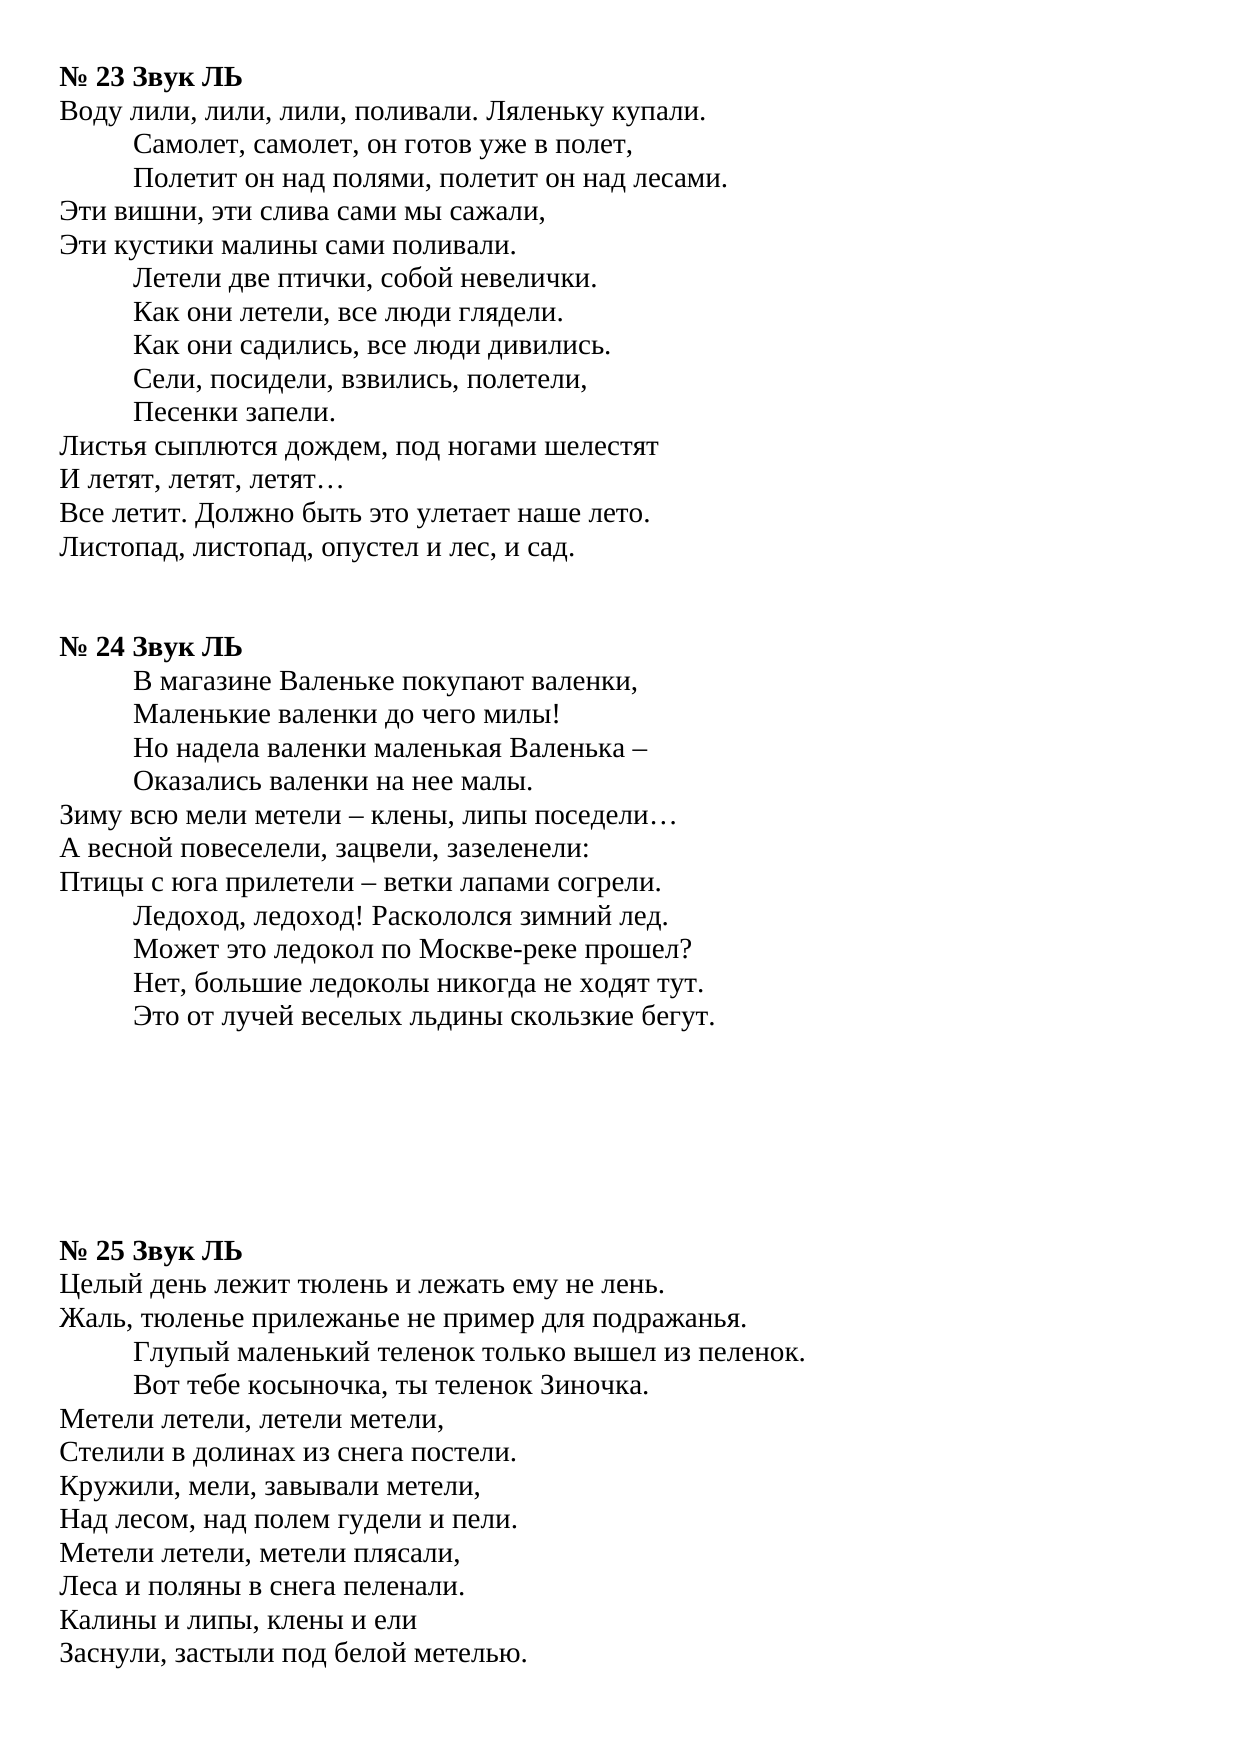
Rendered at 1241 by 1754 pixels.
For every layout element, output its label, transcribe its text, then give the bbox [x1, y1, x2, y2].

text № 24 Звук ЛЬ [59, 629, 1181, 663]
text И летят, летят, летят… [59, 462, 1181, 495]
text Воду лили, лили, лили, поливали. Ляленьку купали. [59, 93, 1181, 126]
text Эти вишни, эти слива сами мы сажали, [59, 193, 1181, 227]
text Эти кустики малины сами поливали. [59, 227, 1181, 260]
text Как они садились, все люди дивились. [59, 327, 1181, 361]
text Все летит. Должно быть это улетает наше лето. [59, 495, 1181, 529]
text Зиму всю мели метели – клены, липы поседели… [59, 797, 1181, 831]
text Кружили, мели, завывали метели, [59, 1468, 1181, 1501]
text Самолет, самолет, он готов уже в полет, [59, 126, 1181, 160]
text Как они летели, все люди глядели. [59, 294, 1181, 327]
text Леса и поляны в снега пеленали. [59, 1568, 1181, 1602]
text Глупый маленький теленок только вышел из пеленок. [59, 1334, 1181, 1367]
text Летели две птички, собой невелички. [59, 260, 1181, 294]
text Заснули, застыли под белой метелью. [59, 1636, 1181, 1669]
text Стелили в долинах из снега постели. [59, 1434, 1181, 1468]
text Целый день лежит тюлень и лежать ему не лень. [59, 1267, 1181, 1300]
text Полетит он над полями, полетит он над лесами. [59, 160, 1181, 193]
text Ледоход, ледоход! Раскололся зимний лед. [59, 898, 1181, 931]
text Метели летели, летели метели, [59, 1401, 1181, 1434]
text Маленькие валенки до чего милы! [59, 696, 1181, 730]
text Это от лучей веселых льдины скользкие бегут. [59, 998, 1181, 1032]
text Может это ледокол по Москве-реке прошел? [59, 931, 1181, 965]
text В магазине Валеньке покупают валенки, [59, 663, 1181, 696]
text А весной повеселели, зацвели, зазеленели: [59, 831, 1181, 864]
text № 23 Звук ЛЬ [59, 59, 1181, 93]
text Над лесом, над полем гудели и пели. [59, 1501, 1181, 1535]
text Птицы с юга прилетели – ветки лапами согрели. [59, 864, 1181, 898]
text № 25 Звук ЛЬ [59, 1233, 1181, 1267]
text Оказались валенки на нее малы. [59, 763, 1181, 797]
text Песенки запели. [59, 394, 1181, 428]
text Нет, большие ледоколы никогда не ходят тут. [59, 965, 1181, 998]
text Вот тебе косыночка, ты теленок Зиночка. [59, 1367, 1181, 1401]
text Листопад, листопад, опустел и лес, и сад. [59, 529, 1181, 562]
text Сели, посидели, взвились, полетели, [59, 361, 1181, 394]
text Но надела валенки маленькая Валенька – [59, 730, 1181, 763]
text Листья сыплются дождем, под ногами шелестят [59, 428, 1181, 462]
text Калины и липы, клены и ели [59, 1602, 1181, 1636]
text Метели летели, метели плясали, [59, 1535, 1181, 1568]
text Жаль, тюленье прилежанье не пример для подражанья. [59, 1300, 1181, 1334]
